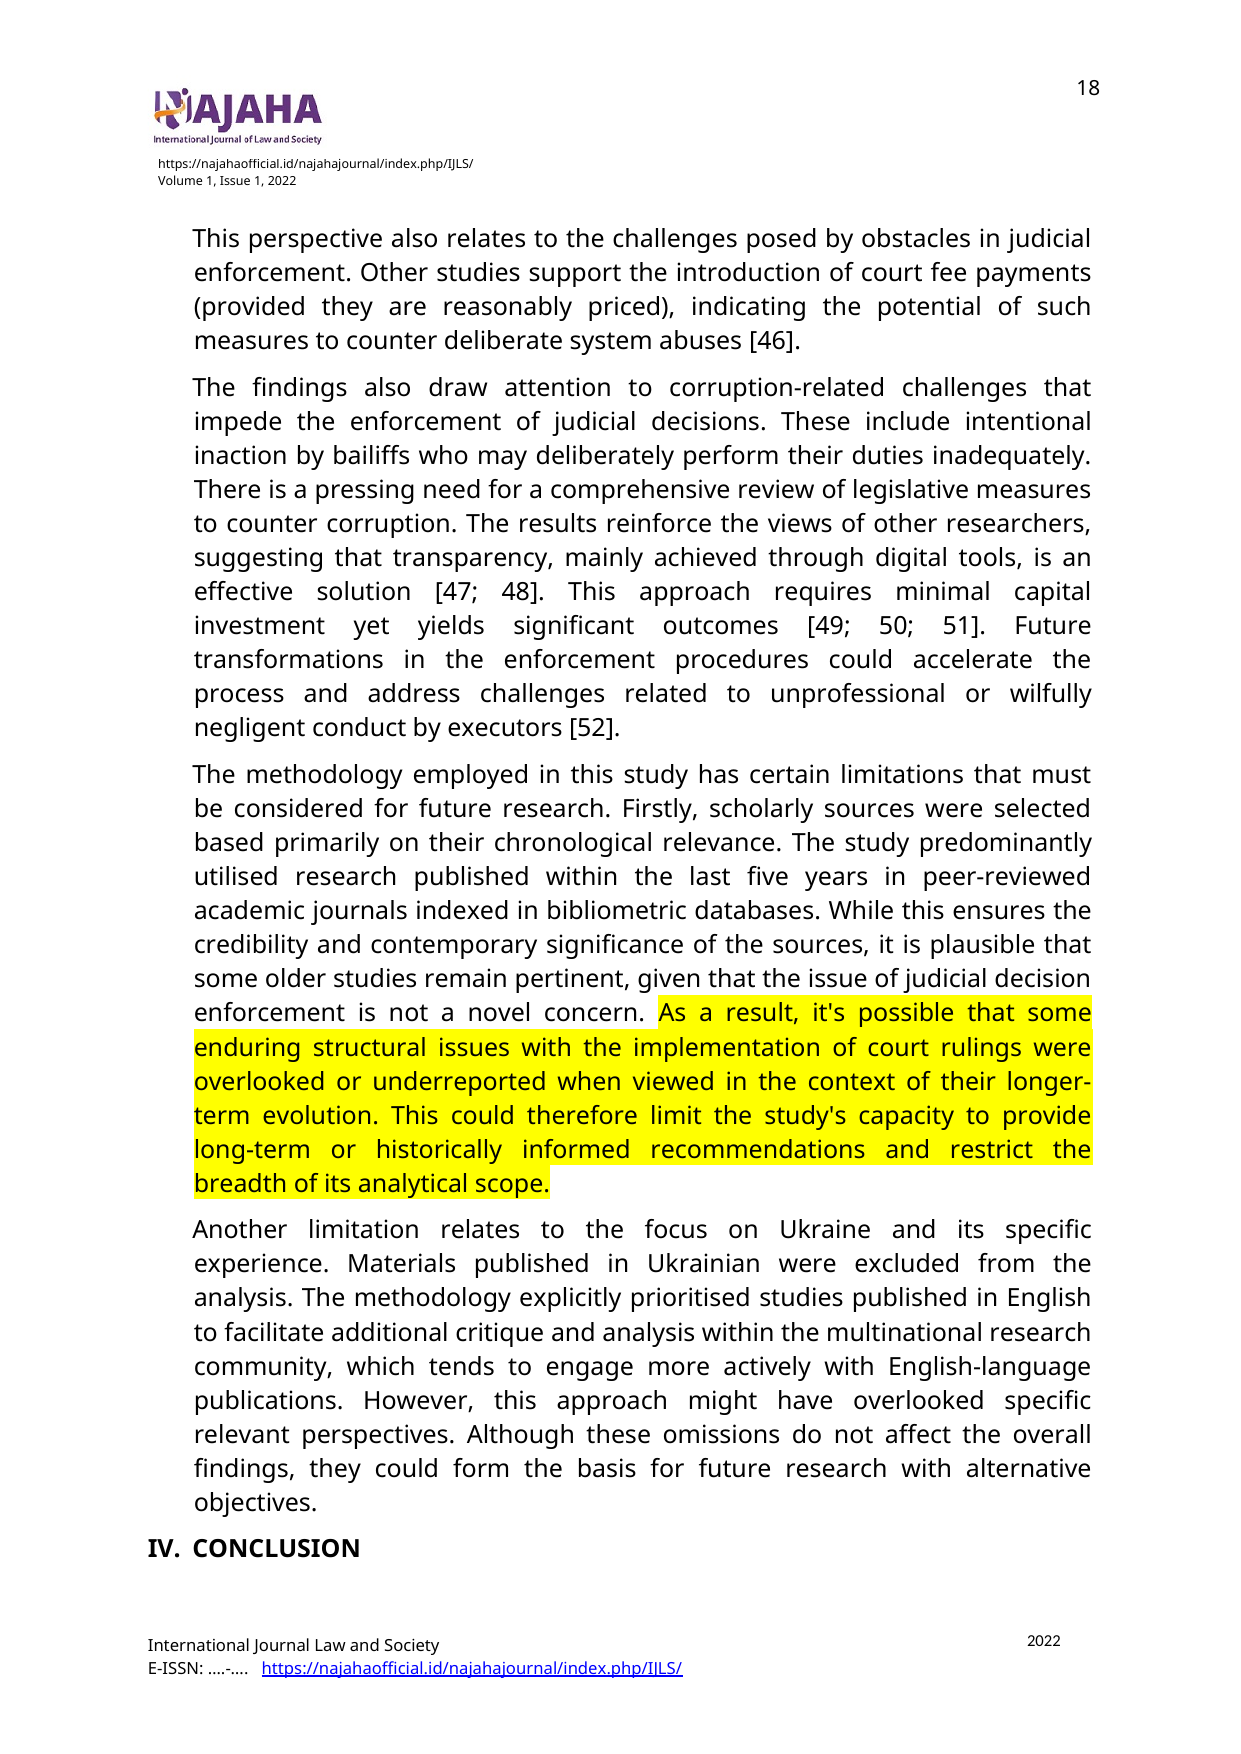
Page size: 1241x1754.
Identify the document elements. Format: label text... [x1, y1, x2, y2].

text Another limitation relates to the focus on Ukraine and its specific experience. Materials published in Ukrainian were excluded from the analysis. The methodology explicitly prioritised studies published in English to facilitate additional critique and analysis within the multinational research community, which tends to engage more actively with English-language publications. However, this approach might have overlooked specific relevant perspectives. Although these omissions do not affect the overall findings, they could form the basis for future research with alternative objectives. [192, 1212, 1093, 1518]
text The methodology employed in this study has certain limitations that must be considered for future research. Firstly, scholarly sources were selected based primarily on their chronological relevance. The study predominantly utilised research published within the last five years in peer-reviewed academic journals indexed in bibliometric databases. While this ensures the credibility and contemporary significance of the sources, it is plausible that some older studies remain pertinent, given that the issue of judicial decision enforcement is not a novel concern. As a result, it's possible that some enduring structural issues with the implementation of court rulings were overlooked or underreported when viewed in the context of their longer-term evolution. This could therefore limit the study's capacity to provide long-term or historically informed recommendations and restrict the breadth of its analytical scope. [192, 757, 1093, 1199]
picture [147, 75, 327, 159]
text This perspective also relates to the challenges posed by obstacles in judicial enforcement. Other studies support the introduction of court fee payments (provided they are reasonably priced), indicating the potential of such measures to counter deliberate system abuses [46]. [192, 221, 1093, 357]
list CONCLUSION [148, 1531, 1092, 1565]
text The findings also draw attention to corruption-related challenges that impede the enforcement of judicial decisions. These include intentional inaction by bailiffs who may deliberately perform their duties inadequately. There is a pressing need for a comprehensive review of legislative measures to counter corruption. The results reinforce the views of other researchers, suggesting that transparency, mainly achieved through digital tools, is an effective solution [47; 48]. This approach requires minimal capital investment yet yields significant outcomes [49; 50; 51]. Future transformations in the enforcement procedures could accelerate the process and address challenges related to unprofessional or wilfully negligent conduct by executors [52]. [192, 369, 1093, 744]
